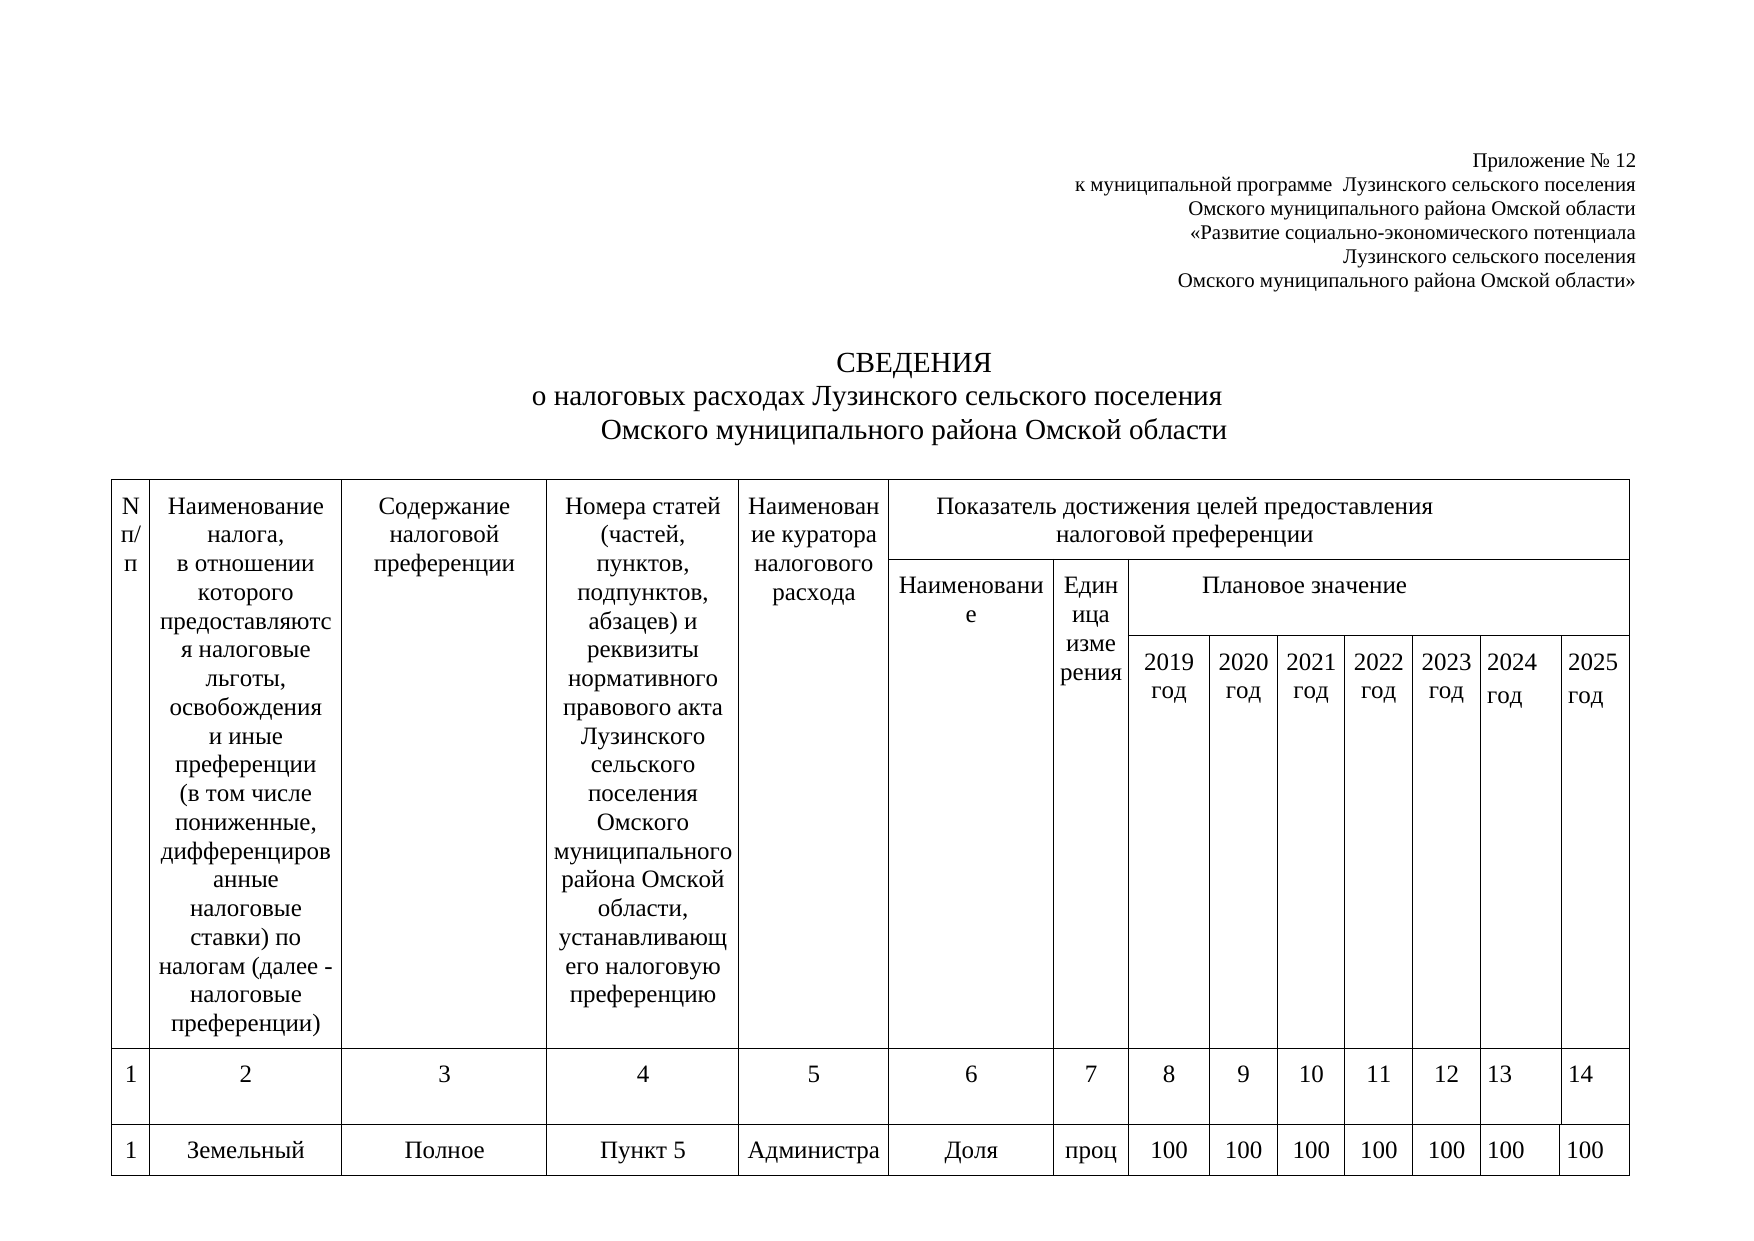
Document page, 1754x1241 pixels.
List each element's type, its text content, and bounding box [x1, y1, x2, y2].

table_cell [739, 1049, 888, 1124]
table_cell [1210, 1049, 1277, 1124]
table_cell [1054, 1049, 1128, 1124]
text к муниципальной программе Лузинского сельского поселения [929, 172, 1636, 196]
table_cell 2023 год [1413, 636, 1480, 1048]
table_cell Наименование [889, 560, 1053, 1048]
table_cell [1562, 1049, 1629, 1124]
table_cell Плановое значение [1129, 560, 1480, 635]
table_header Показатель достижения целей предоставления налоговой преференции [889, 480, 1480, 559]
text «Развитие социально-экономического потенциала [856, 220, 1636, 244]
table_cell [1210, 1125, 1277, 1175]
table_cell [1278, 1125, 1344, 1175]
table_cell 2019 год [1129, 636, 1209, 1048]
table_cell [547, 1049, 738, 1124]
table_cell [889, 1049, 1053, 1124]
text СВЕДЕНИЯ [118, 345, 1636, 378]
text Омского муниципального района Омской области [118, 412, 1636, 446]
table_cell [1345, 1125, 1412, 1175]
table_cell 2021 год [1278, 636, 1344, 1048]
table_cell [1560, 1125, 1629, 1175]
table_header Содержание налоговой преференции [342, 480, 546, 1048]
table_header N п/п [112, 480, 149, 1048]
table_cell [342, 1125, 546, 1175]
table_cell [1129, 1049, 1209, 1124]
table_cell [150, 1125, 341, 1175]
table_cell Единица измерения [1054, 560, 1128, 1048]
table_cell 2025 год [1562, 636, 1629, 1048]
table_header Наименование налога, в отношении которого предоставляются налоговые льготы, освобождения и иные преференции (в том числе пониженные, дифференцированные налоговые ставки) по налогам (далее - налоговые преференции) [150, 480, 341, 1048]
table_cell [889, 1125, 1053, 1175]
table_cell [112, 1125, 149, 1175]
table_header [1480, 480, 1629, 559]
text Омского муниципального района Омской области [856, 196, 1636, 220]
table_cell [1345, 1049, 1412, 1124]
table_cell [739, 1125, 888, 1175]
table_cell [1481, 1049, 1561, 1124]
text Лузинского сельского поселения [856, 244, 1636, 268]
text о налоговых расходах Лузинского сельского поселения [118, 378, 1636, 412]
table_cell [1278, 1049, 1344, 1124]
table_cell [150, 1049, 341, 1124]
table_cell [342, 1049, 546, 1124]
text Омского муниципального района Омской области» [856, 268, 1636, 292]
table_cell [1480, 560, 1629, 635]
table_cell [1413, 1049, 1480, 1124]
table_header Номера статей (частей, пунктов, подпунктов, абзацев) и реквизиты нормативного правового акта Лузинского сельского поселения Омского муниципального района Омской области, устанавливающего налоговую преференцию [547, 480, 738, 1048]
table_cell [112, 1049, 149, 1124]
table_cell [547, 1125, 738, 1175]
table_header Наименование куратора налогового расхода [739, 480, 888, 1048]
text Приложение № 12 [856, 148, 1636, 172]
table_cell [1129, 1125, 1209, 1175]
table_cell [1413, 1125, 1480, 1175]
table_cell 2024 год [1481, 636, 1561, 1048]
table_cell 2020 год [1210, 636, 1277, 1048]
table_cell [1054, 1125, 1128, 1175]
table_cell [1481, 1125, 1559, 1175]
table_cell 2022 год [1345, 636, 1412, 1048]
